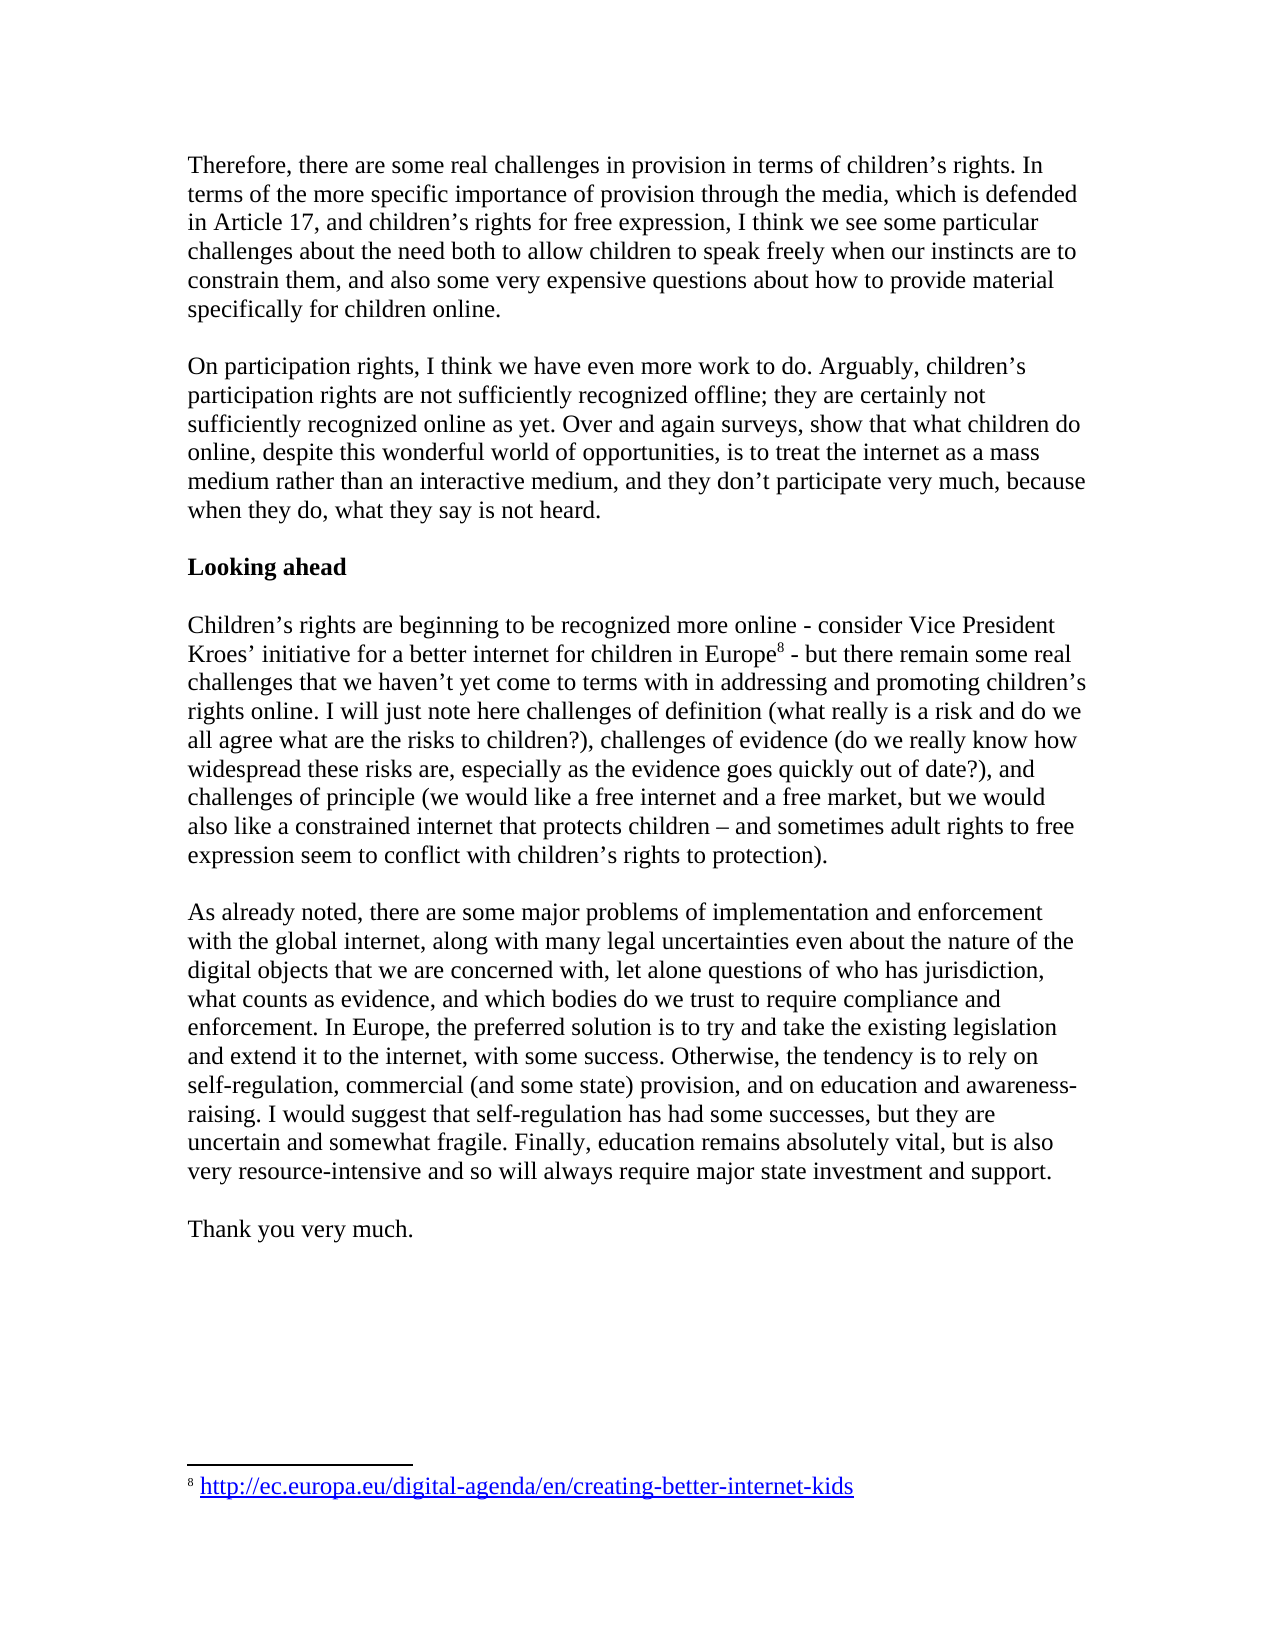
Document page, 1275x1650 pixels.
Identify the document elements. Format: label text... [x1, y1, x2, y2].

text Children’s rights are beginning to be recognized more online - consider Vice President Kroes’ initiative for a better internet for children in Europe - but there remain some real challenges that we haven’t yet come to terms with in addressing and promoting children’s rights online. I will just note here challenges of definition (what really is a risk and do we all agree what are the risks to children?), challenges of evidence (do we really know how widespread these risks are, especially as the evidence goes quickly out of date?), and challenges of principle (we would like a free internet and a free market, but we would also like a constrained internet that protects children – and sometimes adult rights to free expression seem to conflict with children’s rights to protection). [187, 610, 1087, 869]
text On participation rights, I think we have even more work to do. Arguably, children’s participation rights are not sufficiently recognized offline; they are certainly not sufficiently recognized online as yet. Over and again surveys, show that what children do online, despite this wonderful world of opportunities, is to treat the internet as a mass medium rather than an interactive medium, and they don’t participate very much, because when they do, what they say is not heard. [187, 351, 1087, 524]
text Thank you very much. [187, 1214, 1087, 1242]
text As already noted, there are some major problems of implementation and enforcement with the global internet, along with many legal uncertainties even about the nature of the digital objects that we are concerned with, let alone questions of who has jurisdiction, what counts as evidence, and which bodies do we trust to require compliance and enforcement. In Europe, the preferred solution is to try and take the existing legislation and extend it to the internet, with some success. Otherwise, the tendency is to rely on self-regulation, commercial (and some state) provision, and on education and awareness-raising. I would suggest that self-regulation has had some successes, but they are uncertain and somewhat fragile. Finally, education remains absolutely vital, but is also very resource-intensive and so will always require major state investment and support. [187, 897, 1087, 1185]
text Looking ahead [187, 552, 1087, 581]
text Therefore, there are some real challenges in provision in terms of children’s rights. In terms of the more specific importance of provision through the media, which is defended in Article 17, and children’s rights for free expression, I think we see some particular challenges about the need both to allow children to speak freely when our instincts are to constrain them, and also some very expensive questions about how to provide material specifically for children online. [187, 150, 1087, 322]
